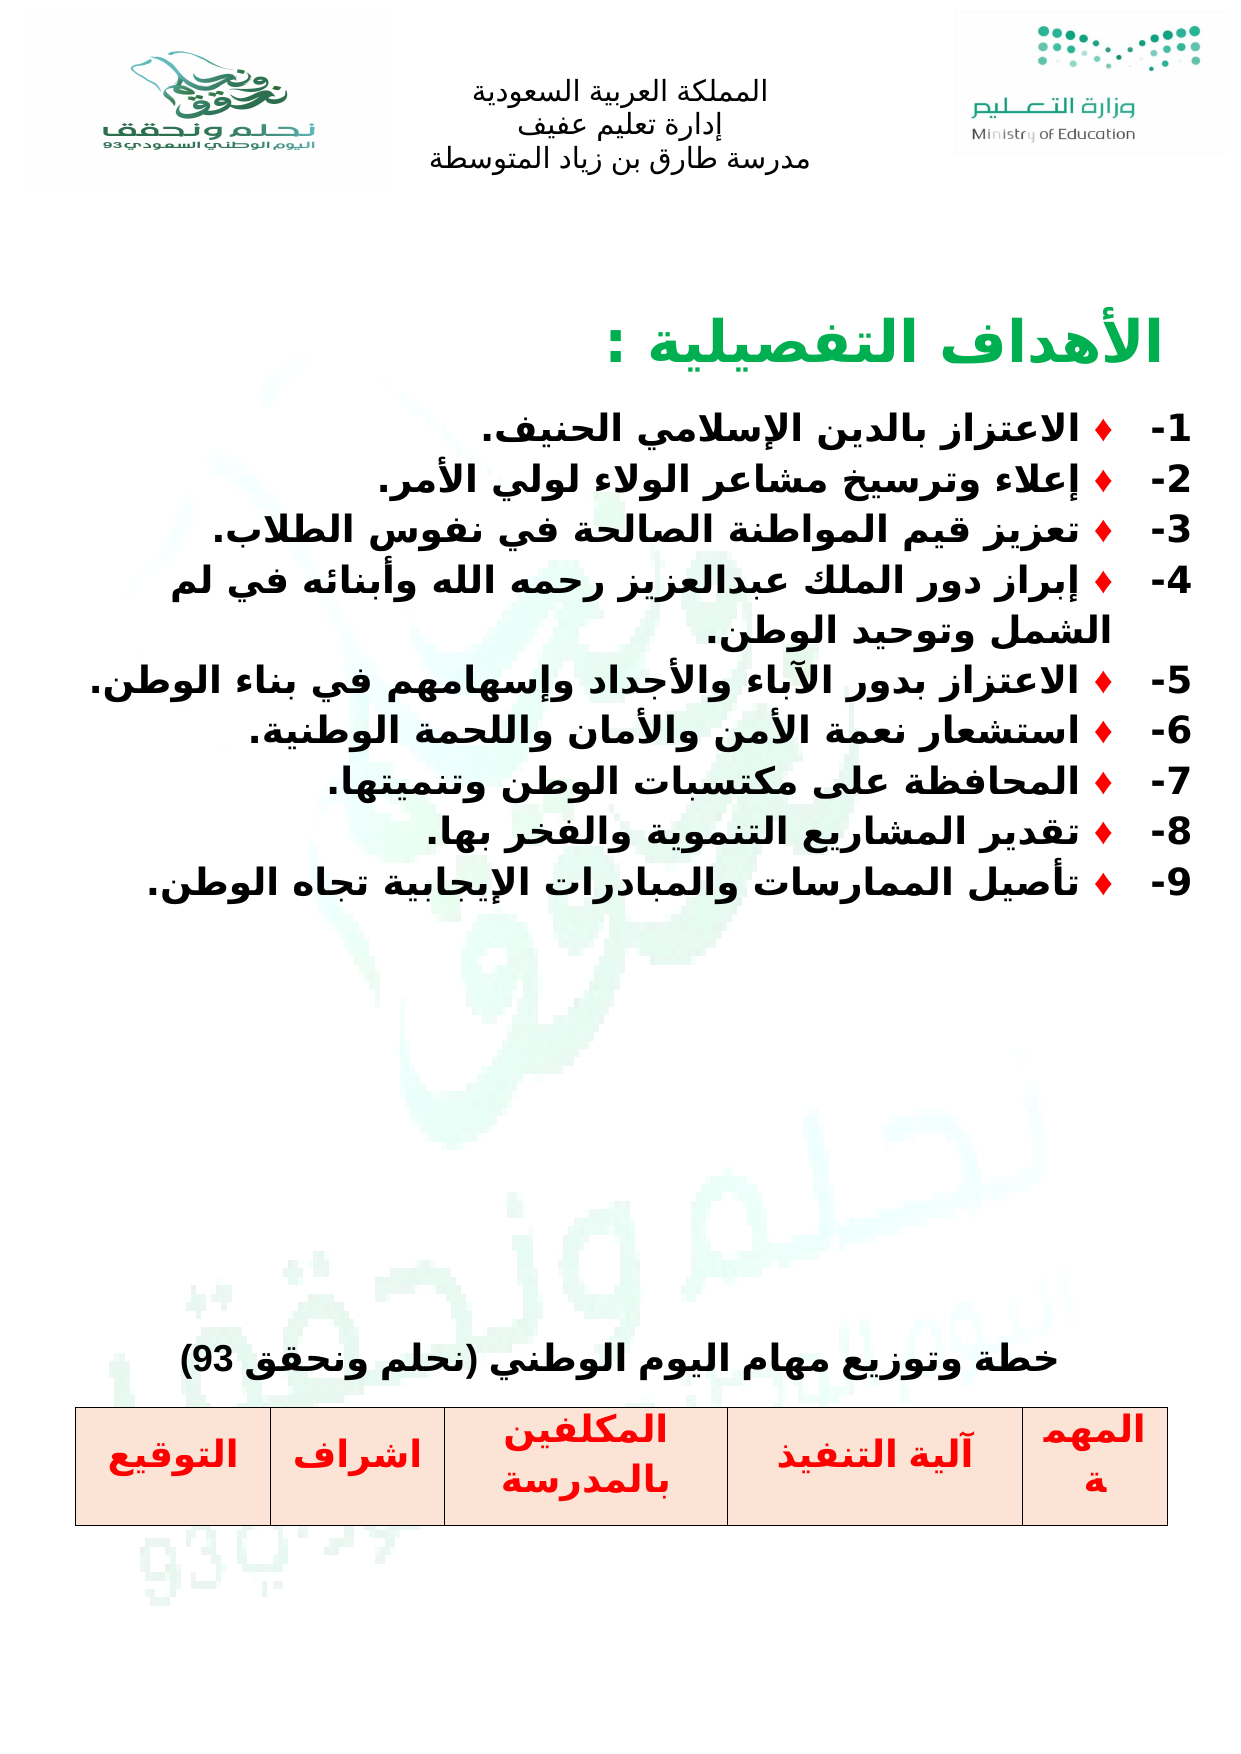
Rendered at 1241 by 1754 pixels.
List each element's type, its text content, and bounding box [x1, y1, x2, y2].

list ♦ تأصيل الممارسات والمبادرات الإيجابية تجاه الوطن. [75, 860, 1150, 904]
text خطة وتوزيع مهام اليوم الوطني (نحلم ونحقق 93) [75, 1336, 1165, 1379]
list ♦ تقدير المشاريع التنموية والفخر بها. [75, 810, 1150, 853]
list ♦ المحافظة على مكتسبات الوطن وتنميتها. [75, 759, 1150, 803]
text الأهداف التفصيلية : [75, 308, 1165, 376]
table_header اشراف [271, 1408, 444, 1525]
picture [955, 11, 1226, 155]
table_header المكلفين بالمدرسة [445, 1408, 727, 1525]
table_header المهمة [1023, 1408, 1167, 1525]
list ♦ إعلاء وترسيخ مشاعر الولاء لولي الأمر. [75, 457, 1150, 501]
picture [25, 11, 393, 190]
list ♦ الاعتزاز بدور الآباء والأجداد وإسهامهم في بناء الوطن. [75, 658, 1150, 702]
list ♦ الاعتزاز بالدين الإسلامي الحنيف. [75, 407, 1150, 451]
list ♦ استشعار نعمة الأمن والأمان واللحمة الوطنية. [75, 709, 1150, 753]
table_header التوقيع [76, 1408, 270, 1525]
list ♦ إبراز دور الملك عبدالعزيز رحمه الله وأبنائه في لم الشمل وتوحيد الوطن. [75, 558, 1150, 652]
table_header آلية التنفيذ [728, 1408, 1022, 1525]
list ♦ تعزيز قيم المواطنة الصالحة في نفوس الطلاب. [75, 508, 1150, 551]
